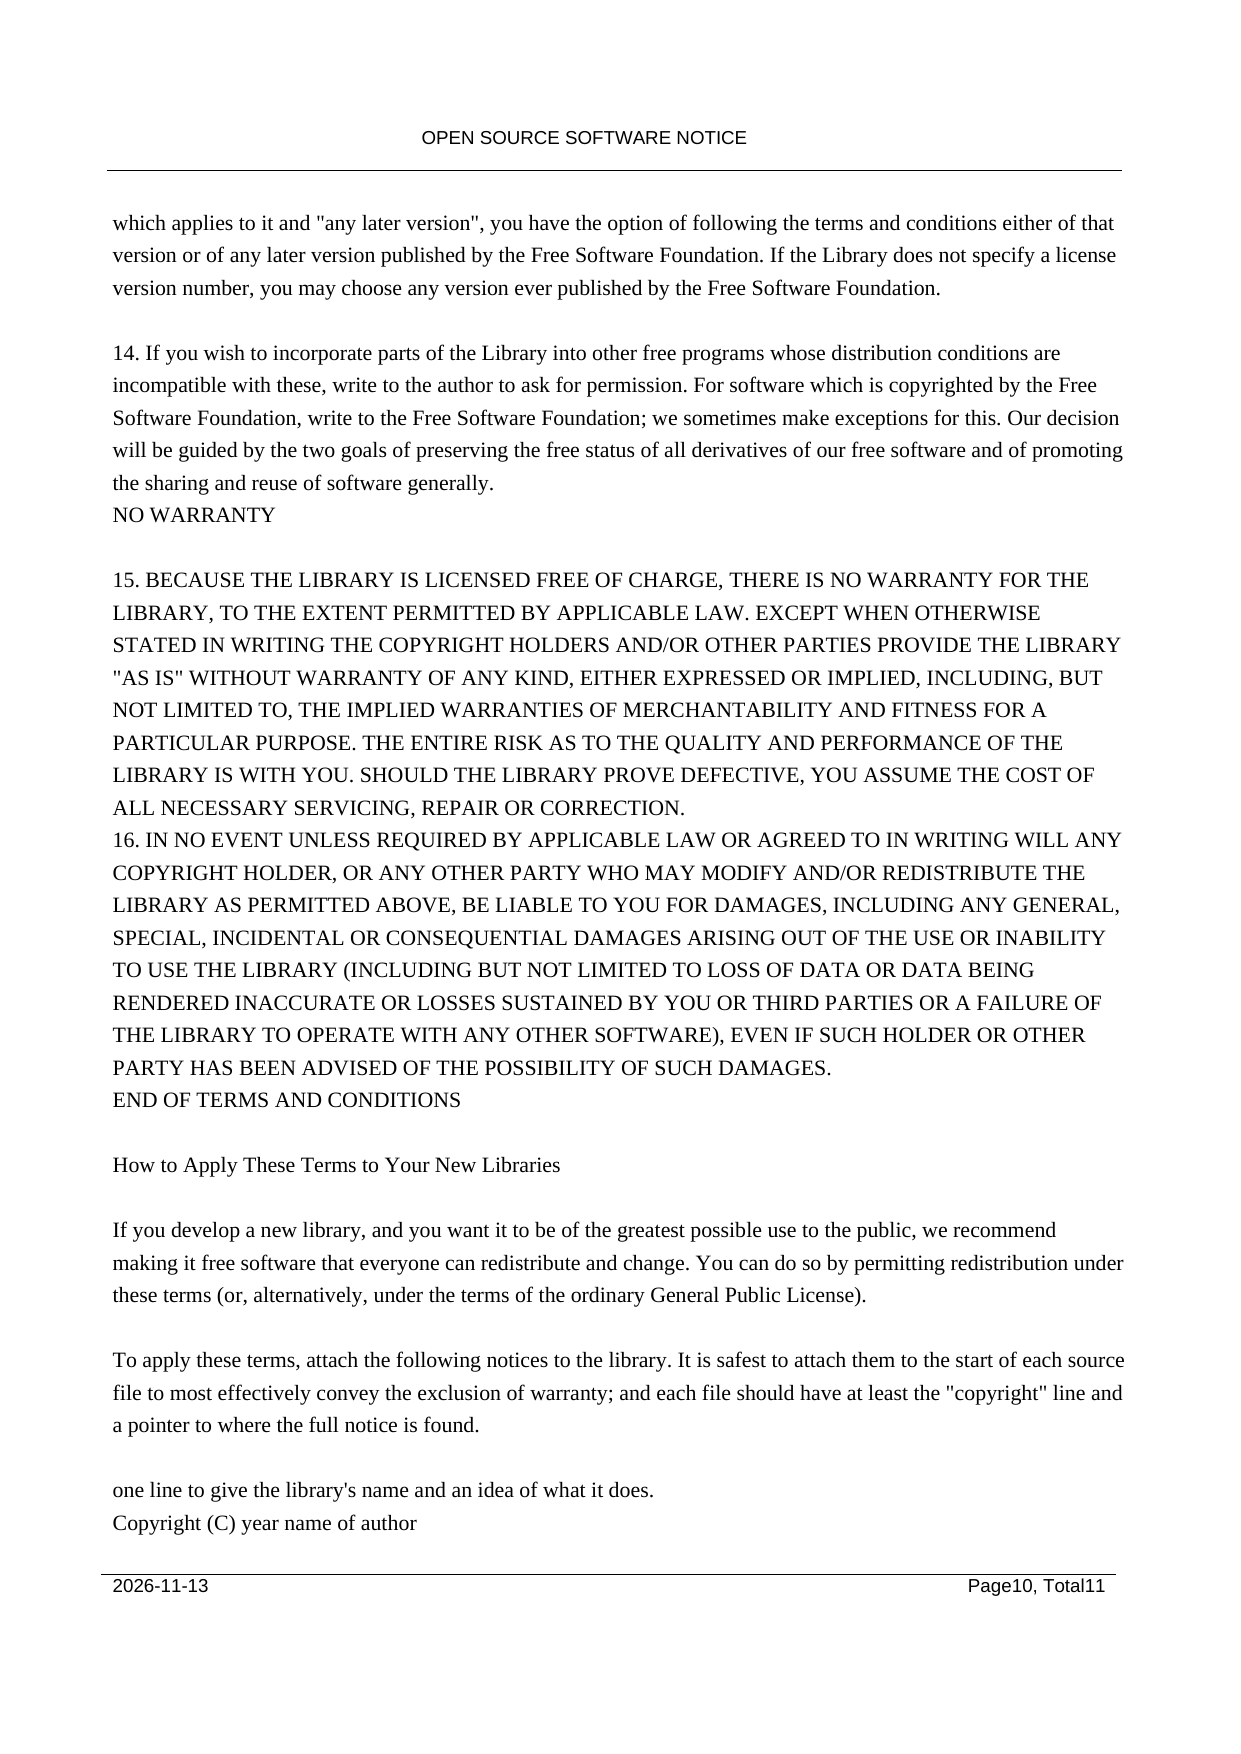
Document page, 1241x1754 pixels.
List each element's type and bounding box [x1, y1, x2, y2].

text [112, 206, 1128, 1539]
